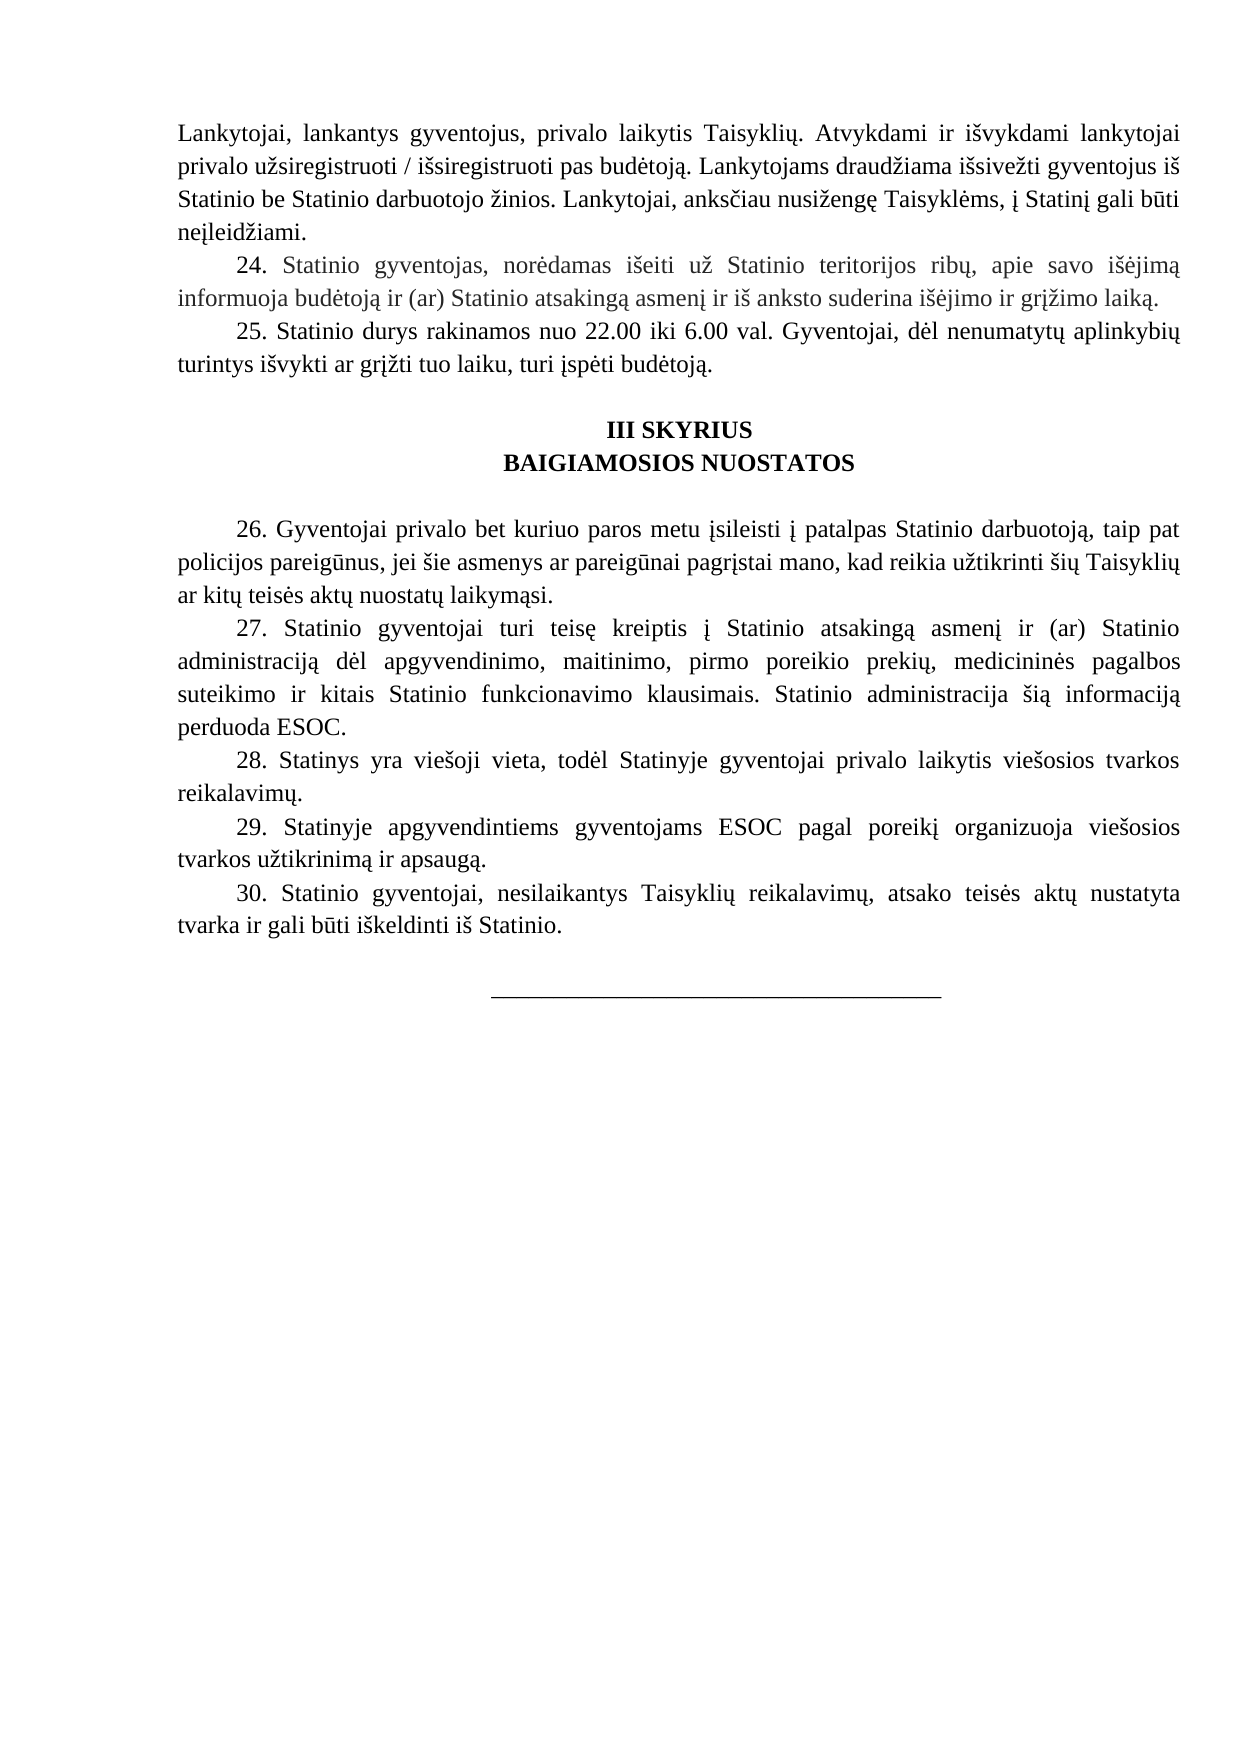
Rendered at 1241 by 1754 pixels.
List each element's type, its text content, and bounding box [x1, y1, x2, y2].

text III SKYRIUS [177, 415, 1181, 444]
text 28. Statinys yra viešoji vieta, todėl Statinyje gyventojai privalo laikytis viešosios tvarkos reikalavimų. [177, 746, 1181, 807]
text 24. Statinio gyventojas, norėdamas išeiti už Statinio teritorijos ribų, apie savo išėjimą informuoja budėtoją ir (ar) Statinio atsakingą asmenį ir iš anksto suderina išėjimo ir grįžimo laiką. [177, 250, 1181, 312]
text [177, 118, 1181, 246]
text 29. Statinyje apgyvendintiems gyventojams ESOC pagal poreikį organizuoja viešosios tvarkos užtikrinimą ir apsaugą. [177, 812, 1181, 873]
text 26. Gyventojai privalo bet kuriuo paros metu įsileisti į patalpas Statinio darbuotoją, taip pat policijos pareigūnus, jei šie asmenys ar pareigūnai pagrįstai mano, kad reikia užtikrinti šių Taisyklių ar kitų teisės aktų nuostatų laikymąsi. [177, 514, 1181, 609]
text 25. Statinio durys rakinamos nuo 22.00 iki 6.00 val. Gyventojai, dėl nenumatytų aplinkybių turintys išvykti ar grįžti tuo laiku, turi įspėti budėtoją. [177, 316, 1181, 378]
text 27. Statinio gyventojai turi teisę kreiptis į Statinio atsakingą asmenį ir (ar) Statinio administraciją dėl apgyvendinimo, maitinimo, pirmo poreikio prekių, medicininės pagalbos suteikimo ir kitais Statinio funkcionavimo klausimais. Statinio administracija šią informaciją perduoda ESOC. [177, 613, 1181, 741]
text BAIGIAMOSIOS NUOSTATOS [177, 448, 1181, 477]
text 30. Statinio gyventojai, nesilaikantys Taisyklių reikalavimų, atsako teisės aktų nustatyta tvarka ir gali būti iškeldinti iš Statinio. [177, 878, 1181, 939]
text ____________________________________ [177, 972, 1181, 1001]
